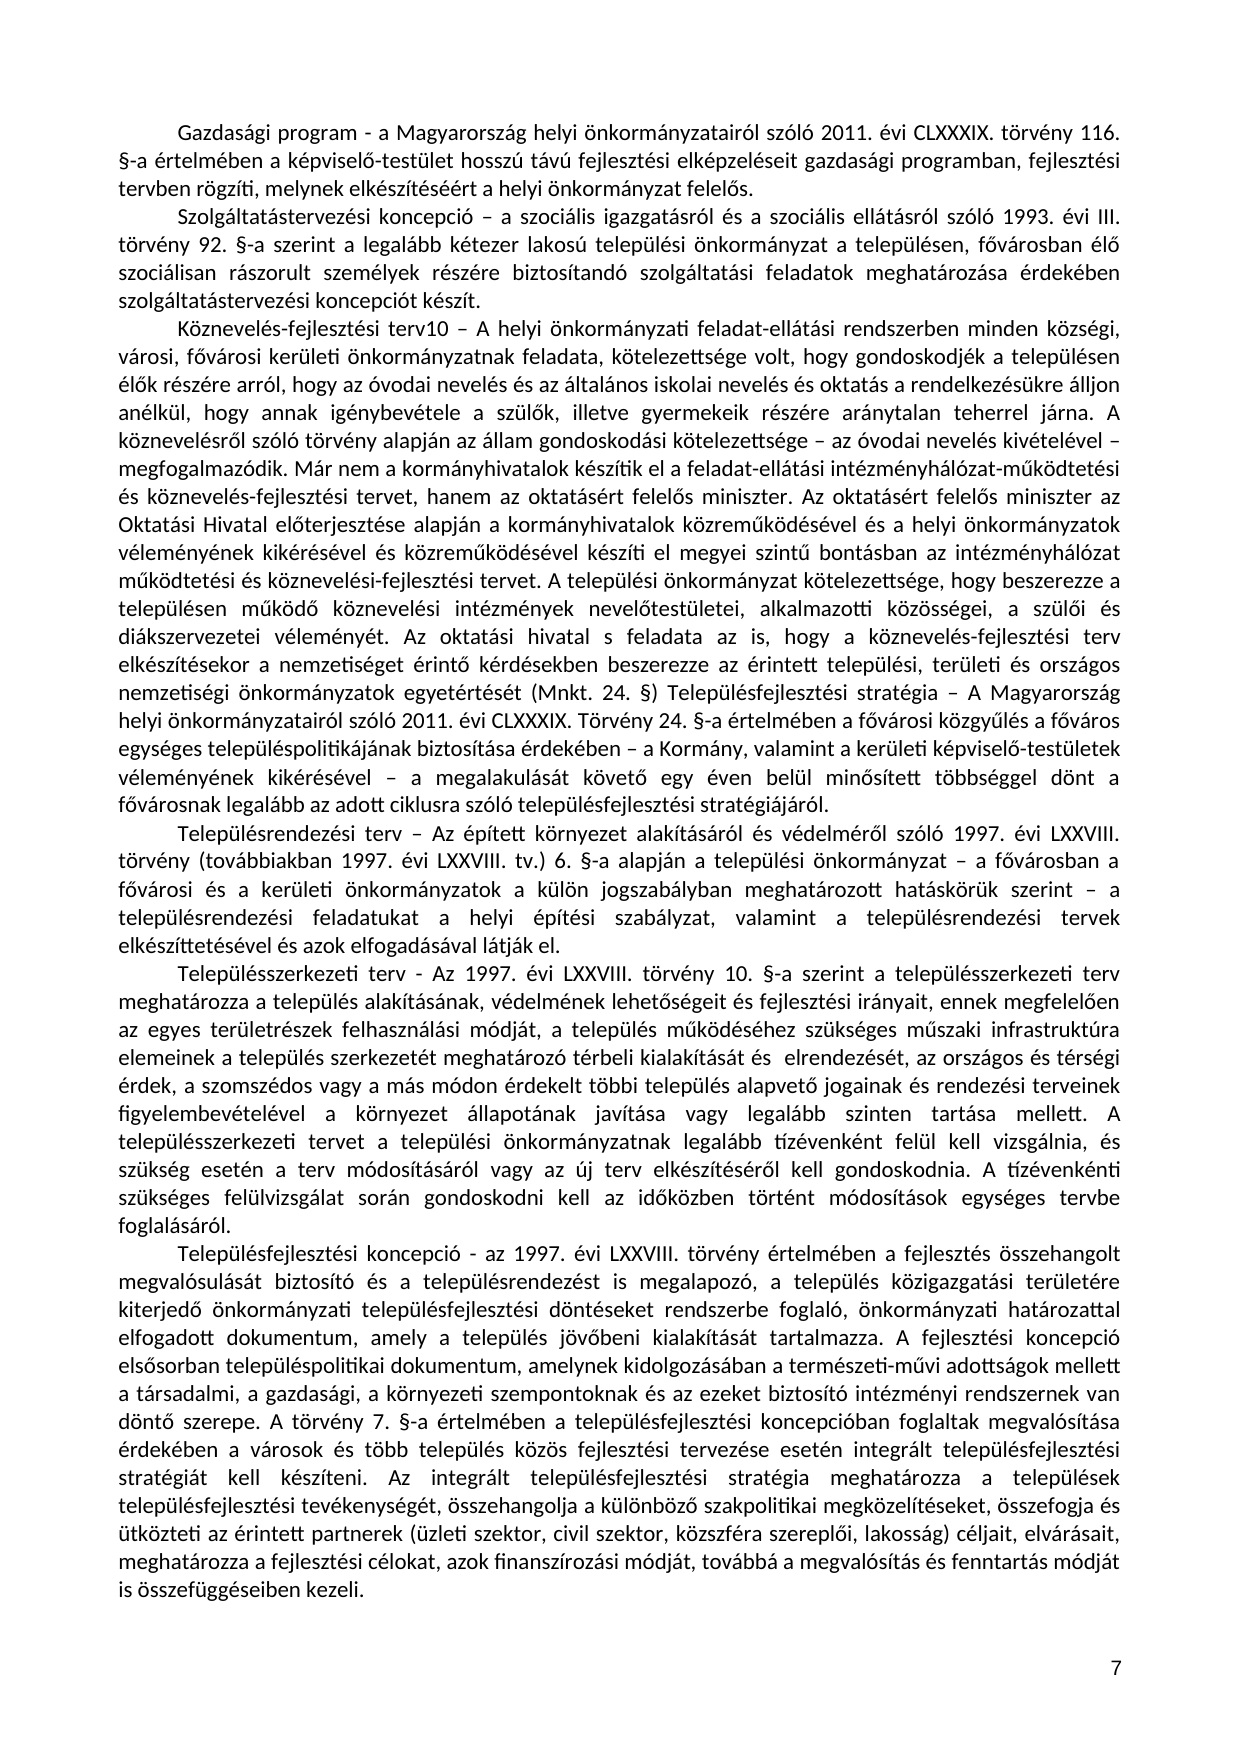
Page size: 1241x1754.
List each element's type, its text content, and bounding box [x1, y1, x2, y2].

text Gazdasági program - a Magyarország helyi önkormányzatairól szóló 2011. évi CLXXXIX. törvény 116. §-a értelmében a képviselő-testület hosszú távú fejlesztési elképzeléseit gazdasági programban, fejlesztési tervben rögzíti, melynek elkészítéséért a helyi önkormányzat felelős. [118, 118, 1122, 202]
text Szolgáltatástervezési koncepció – a szociális igazgatásról és a szociális ellátásról szóló 1993. évi III. törvény 92. §-a szerint a legalább kétezer lakosú települési önkormányzat a településen, fővárosban élő szociálisan rászorult személyek részére biztosítandó szolgáltatási feladatok meghatározása érdekében szolgáltatástervezési koncepciót készít. [118, 202, 1122, 314]
text Településrendezési terv – Az épített környezet alakításáról és védelméről szóló 1997. évi LXXVIII. törvény (továbbiakban 1997. évi LXXVIII. tv.) 6. §-a alapján a települési önkormányzat – a fővárosban a fővárosi és a kerületi önkormányzatok a külön jogszabályban meghatározott hatáskörük szerint – a településrendezési feladatukat a helyi építési szabályzat, valamint a településrendezési tervek elkészíttetésével és azok elfogadásával látják el. [118, 819, 1122, 959]
text Településfejlesztési koncepció - az 1997. évi LXXVIII. törvény értelmében a fejlesztés összehangolt megvalósulását biztosító és a településrendezést is megalapozó, a település közigazgatási területére kiterjedő önkormányzati településfejlesztési döntéseket rendszerbe foglaló, önkormányzati határozattal elfogadott dokumentum, amely a település jövőbeni kialakítását tartalmazza. A fejlesztési koncepció elsősorban településpolitikai dokumentum, amelynek kidolgozásában a természeti-művi adottságok mellett a társadalmi, a gazdasági, a környezeti szempontoknak és az ezeket biztosító intézményi rendszernek van döntő szerepe. A törvény 7. §-a értelmében a településfejlesztési koncepcióban foglaltak megvalósítása érdekében a városok és több település közös fejlesztési tervezése esetén integrált településfejlesztési stratégiát kell készíteni. Az integrált településfejlesztési stratégia meghatározza a települések településfejlesztési tevékenységét, összehangolja a különböző szakpolitikai megközelítéseket, összefogja és ütközteti az érintett partnerek (üzleti szektor, civil szektor, közszféra szereplői, lakosság) céljait, elvárásait, meghatározza a fejlesztési célokat, azok finanszírozási módját, továbbá a megvalósítás és fenntartás módját is összefüggéseiben kezeli. [118, 1239, 1122, 1603]
text Köznevelés-fejlesztési terv10 – A helyi önkormányzati feladat-ellátási rendszerben minden községi, városi, fővárosi kerületi önkormányzatnak feladata, kötelezettsége volt, hogy gondoskodjék a településen élők részére arról, hogy az óvodai nevelés és az általános iskolai nevelés és oktatás a rendelkezésükre álljon anélkül, hogy annak igénybevétele a szülők, illetve gyermekeik részére aránytalan teherrel járna. A köznevelésről szóló törvény alapján az állam gondoskodási kötelezettsége – az óvodai nevelés kivételével – megfogalmazódik. Már nem a kormányhivatalok készítik el a feladat-ellátási intézményhálózat-működtetési és köznevelés-fejlesztési tervet, hanem az oktatásért felelős miniszter. Az oktatásért felelős miniszter az Oktatási Hivatal előterjesztése alapján a kormányhivatalok közreműködésével és a helyi önkormányzatok véleményének kikérésével és közreműködésével készíti el megyei szintű bontásban az intézményhálózat működtetési és köznevelési-fejlesztési tervet. A települési önkormányzat kötelezettsége, hogy beszerezze a településen működő köznevelési intézmények nevelőtestületei, alkalmazotti közösségei, a szülői és diákszervezetei véleményét. Az oktatási hivatal s feladata az is, hogy a köznevelés-fejlesztési terv elkészítésekor a nemzetiséget érintő kérdésekben beszerezze az érintett települési, területi és országos nemzetiségi önkormányzatok egyetértését (Mnkt. 24. §) Településfejlesztési stratégia – A Magyarország helyi önkormányzatairól szóló 2011. évi CLXXXIX. Törvény 24. §-a értelmében a fővárosi közgyűlés a főváros egységes településpolitikájának biztosítása érdekében – a Kormány, valamint a kerületi képviselő-testületek véleményének kikérésével – a megalakulását követő egy éven belül minősített többséggel dönt a fővárosnak legalább az adott ciklusra szóló településfejlesztési stratégiájáról. [118, 314, 1122, 819]
text Településszerkezeti terv - Az 1997. évi LXXVIII. törvény 10. §-a szerint a településszerkezeti terv meghatározza a település alakításának, védelmének lehetőségeit és fejlesztési irányait, ennek megfelelően az egyes területrészek felhasználási módját, a település működéséhez szükséges műszaki infrastruktúra elemeinek a település szerkezetét meghatározó térbeli kialakítását és elrendezését, az országos és térségi érdek, a szomszédos vagy a más módon érdekelt többi település alapvető jogainak és rendezési terveinek figyelembevételével a környezet állapotának javítása vagy legalább szinten tartása mellett. A településszerkezeti tervet a települési önkormányzatnak legalább tízévenként felül kell vizsgálnia, és szükség esetén a terv módosításáról vagy az új terv elkészítéséről kell gondoskodnia. A tízévenkénti szükséges felülvizsgálat során gondoskodni kell az időközben történt módosítások egységes tervbe foglalásáról. [118, 959, 1122, 1239]
